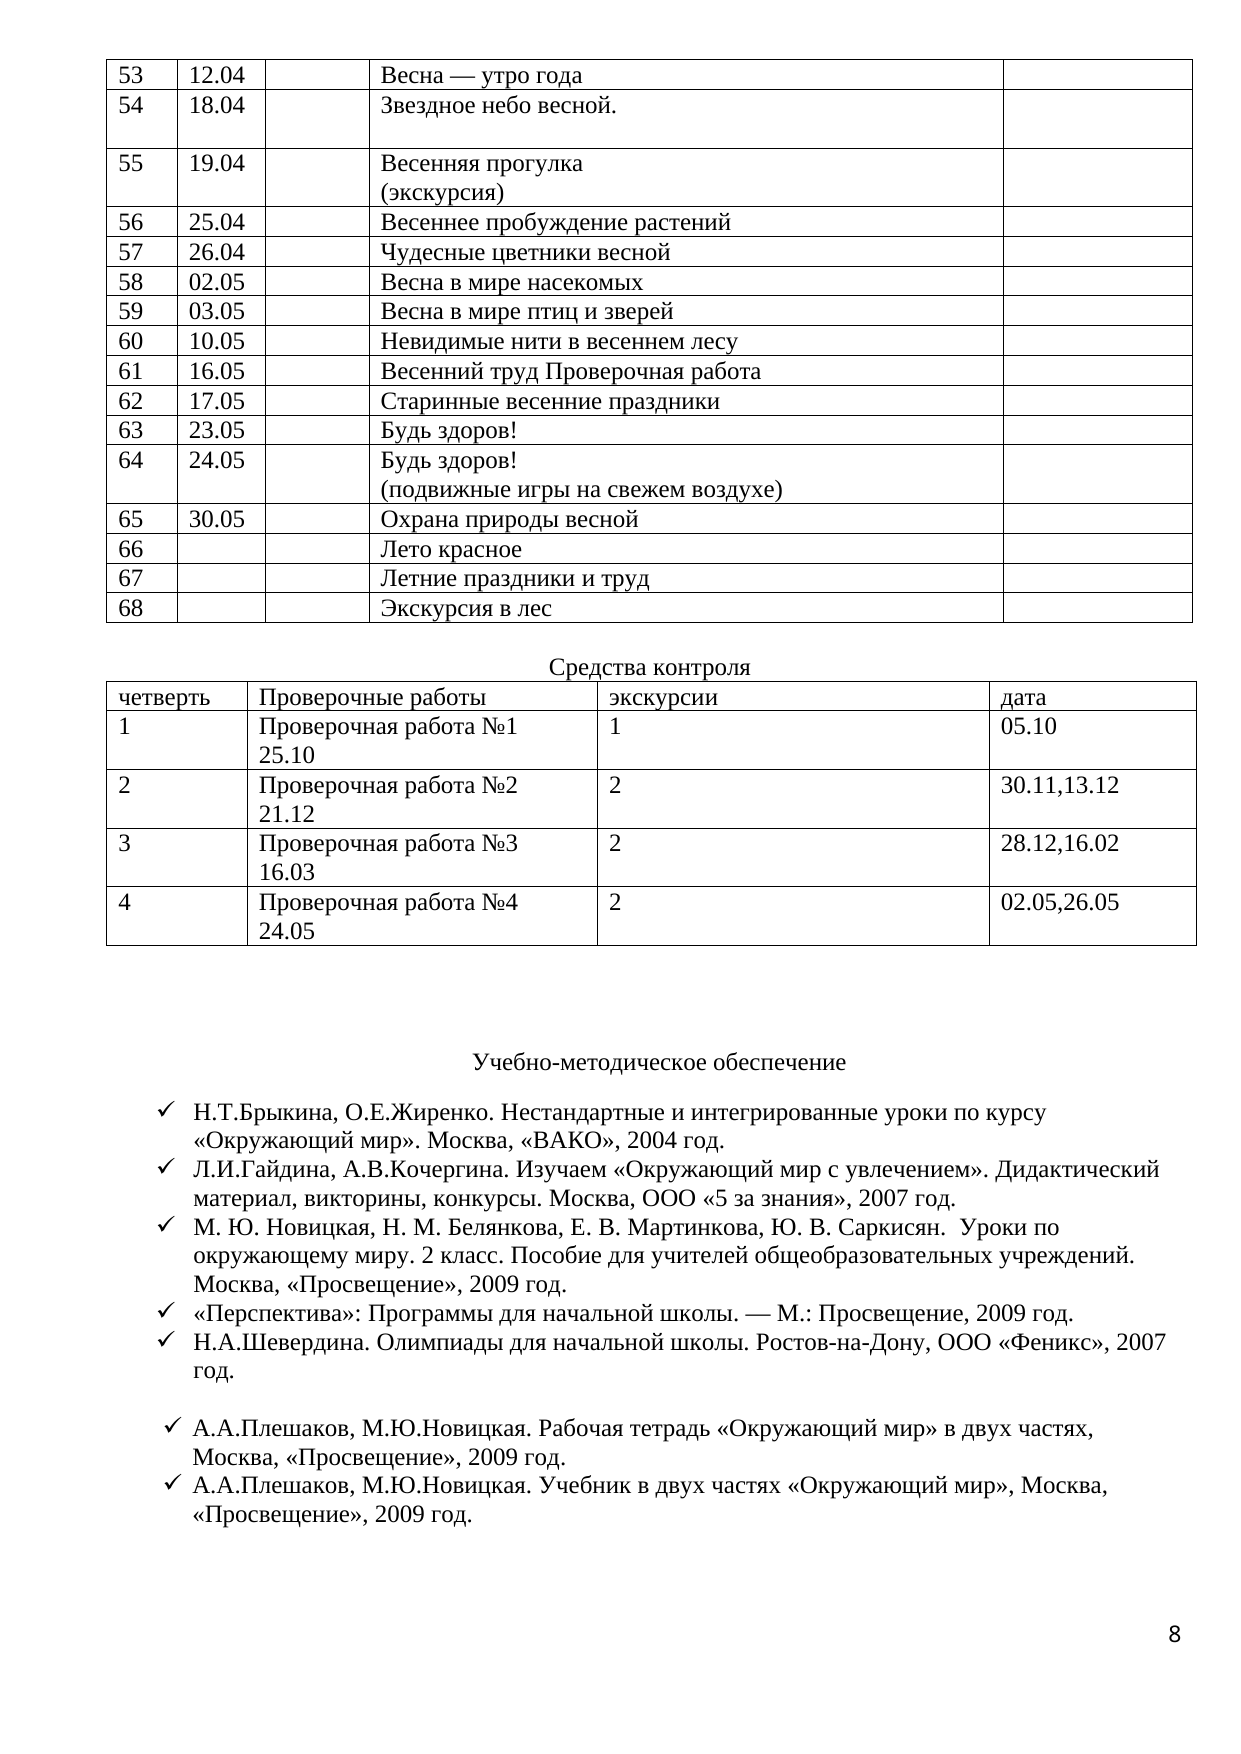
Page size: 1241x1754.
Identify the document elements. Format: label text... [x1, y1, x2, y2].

table_cell 58 [107, 267, 177, 295]
table_cell 62 [107, 386, 177, 414]
table_cell Чудесные цветники весной [370, 237, 1003, 266]
table_cell 4 [107, 887, 247, 944]
table_cell Проверочная работа №3 16.03 [248, 829, 597, 886]
table_cell 2 [107, 770, 247, 827]
table_cell Проверочная работа №1 25.10 [248, 711, 597, 769]
table_cell [1004, 593, 1192, 622]
table_cell 30.05 [178, 504, 265, 533]
table_cell 30.11,13.12 [990, 770, 1196, 827]
table_cell 12.04 [178, 60, 265, 89]
table_cell 65 [107, 504, 177, 533]
table_cell Экскурсия в лес [370, 593, 1003, 622]
table_cell 53 [107, 60, 177, 89]
table_cell Весенняя прогулка (экскурсия) [370, 149, 1003, 206]
table_cell [266, 593, 369, 622]
table_cell 63 [107, 416, 177, 444]
table_cell [266, 386, 369, 414]
table_cell 17.05 [178, 386, 265, 414]
table_cell Весна в мире насекомых [370, 267, 1003, 295]
table_cell Весеннее пробуждение растений [370, 207, 1003, 236]
table_cell 18.04 [178, 90, 265, 147]
table_cell 60 [107, 326, 177, 355]
table_cell 66 [107, 534, 177, 562]
table_header Проверочные работы [248, 682, 597, 710]
table_cell [1004, 534, 1192, 562]
table_header дата [990, 682, 1196, 710]
table_cell [178, 593, 265, 622]
table_cell Будь здоров! (подвижные игры на свежем воздухе) [370, 445, 1003, 503]
table_cell 67 [107, 564, 177, 592]
table_cell Проверочная работа №2 21.12 [248, 770, 597, 827]
table_cell Невидимые нити в весеннем лесу [370, 326, 1003, 355]
table_cell Весна в мире птиц и зверей [370, 296, 1003, 325]
table_cell [1004, 445, 1192, 503]
table_cell [266, 296, 369, 325]
table_cell 02.05,26.05 [990, 887, 1196, 944]
table_cell 24.05 [178, 445, 265, 503]
table_cell Старинные весенние праздники [370, 386, 1003, 414]
table_cell [1004, 237, 1192, 266]
table_cell 2 [598, 829, 989, 886]
table_cell 68 [107, 593, 177, 622]
table_cell Охрана природы весной [370, 504, 1003, 533]
table_cell [1004, 416, 1192, 444]
table_cell 54 [107, 90, 177, 147]
table_cell [266, 149, 369, 206]
list А.А.Плешаков, М.Ю.Новицкая. Учебник в двух частях «Окружающий мир», Москва, «Просвещение», 2009 год. [162, 1471, 1181, 1528]
table_cell [1004, 60, 1192, 89]
table_cell 1 [598, 711, 989, 769]
table_cell [266, 445, 369, 503]
table_cell 61 [107, 356, 177, 385]
text Учебно-методическое обеспечение [118, 1047, 1181, 1076]
table_cell 26.04 [178, 237, 265, 266]
table_cell [266, 90, 369, 147]
table_cell Будь здоров! [370, 416, 1003, 444]
table_cell [1004, 326, 1192, 355]
table_cell 10.05 [178, 326, 265, 355]
table_cell [1004, 149, 1192, 206]
table_cell [178, 564, 265, 592]
table_cell 1 [107, 711, 247, 769]
list Н.Т.Брыкина, О.Е.Жиренко. Нестандартные и интегрированные уроки по курсу «Окружающий мир». Москва, «ВАКО», 2004 год. [156, 1097, 1181, 1154]
table_cell Проверочная работа №4 24.05 [248, 887, 597, 944]
list А.А.Плешаков, М.Ю.Новицкая. Рабочая тетрадь «Окружающий мир» в двух частях, Москва, «Просвещение», 2009 год. [162, 1413, 1181, 1471]
table_cell [1004, 504, 1192, 533]
table_cell [1004, 90, 1192, 147]
table_cell [178, 534, 265, 562]
table_cell [266, 534, 369, 562]
table_cell 02.05 [178, 267, 265, 295]
table_cell 55 [107, 149, 177, 206]
table_cell 57 [107, 237, 177, 266]
table_cell [1004, 356, 1192, 385]
list М. Ю. Новицкая, Н. М. Белянкова, Е. В. Мартинкова, Ю. В. Саркисян. Уроки по окружающему миру. 2 класс. Пособие для учителей общеобразовательных учреждений. Москва, «Просвещение», 2009 год. [156, 1212, 1181, 1298]
table_cell 56 [107, 207, 177, 236]
table_cell 23.05 [178, 416, 265, 444]
table_header экскурсии [598, 682, 989, 710]
table_cell 28.12,16.02 [990, 829, 1196, 886]
table_cell [1004, 296, 1192, 325]
table_cell Весенний труд Проверочная работа [370, 356, 1003, 385]
table_cell [1004, 267, 1192, 295]
list Н.А.Шевердина. Олимпиады для начальной школы. Ростов-на-Дону, ООО «Феникс», 2007 год. [156, 1327, 1181, 1384]
table_cell 3 [107, 829, 247, 886]
table_cell 03.05 [178, 296, 265, 325]
table_cell [266, 60, 369, 89]
table_cell [1004, 207, 1192, 236]
table_cell 2 [598, 770, 989, 827]
table_cell [266, 237, 369, 266]
table_cell Летние праздники и труд [370, 564, 1003, 592]
table_cell [1004, 564, 1192, 592]
list Л.И.Гайдина, А.В.Кочергина. Изучаем «Окружающий мир с увлечением». Дидактический материал, викторины, конкурсы. Москва, ООО «5 за знания», 2007 год. [156, 1154, 1181, 1212]
table_cell [1004, 386, 1192, 414]
table_cell [266, 356, 369, 385]
table_cell 59 [107, 296, 177, 325]
table_cell [266, 267, 369, 295]
list «Перспектива»: Программы для начальной школы. — М.: Просвещение, 2009 год. [156, 1298, 1181, 1327]
table_cell 64 [107, 445, 177, 503]
table_cell [266, 564, 369, 592]
table_cell [266, 207, 369, 236]
table_cell [266, 326, 369, 355]
table_cell Весна — утро года [370, 60, 1003, 89]
table_cell 25.04 [178, 207, 265, 236]
table_cell 16.05 [178, 356, 265, 385]
text Средства контроля [118, 652, 1181, 681]
table_cell Лето красное [370, 534, 1003, 562]
table_cell 05.10 [990, 711, 1196, 769]
table_cell Звездное небо весной. [370, 90, 1003, 147]
table_header четверть [107, 682, 247, 710]
table_cell 2 [598, 887, 989, 944]
table_cell 19.04 [178, 149, 265, 206]
table_cell [266, 416, 369, 444]
table_cell [266, 504, 369, 533]
